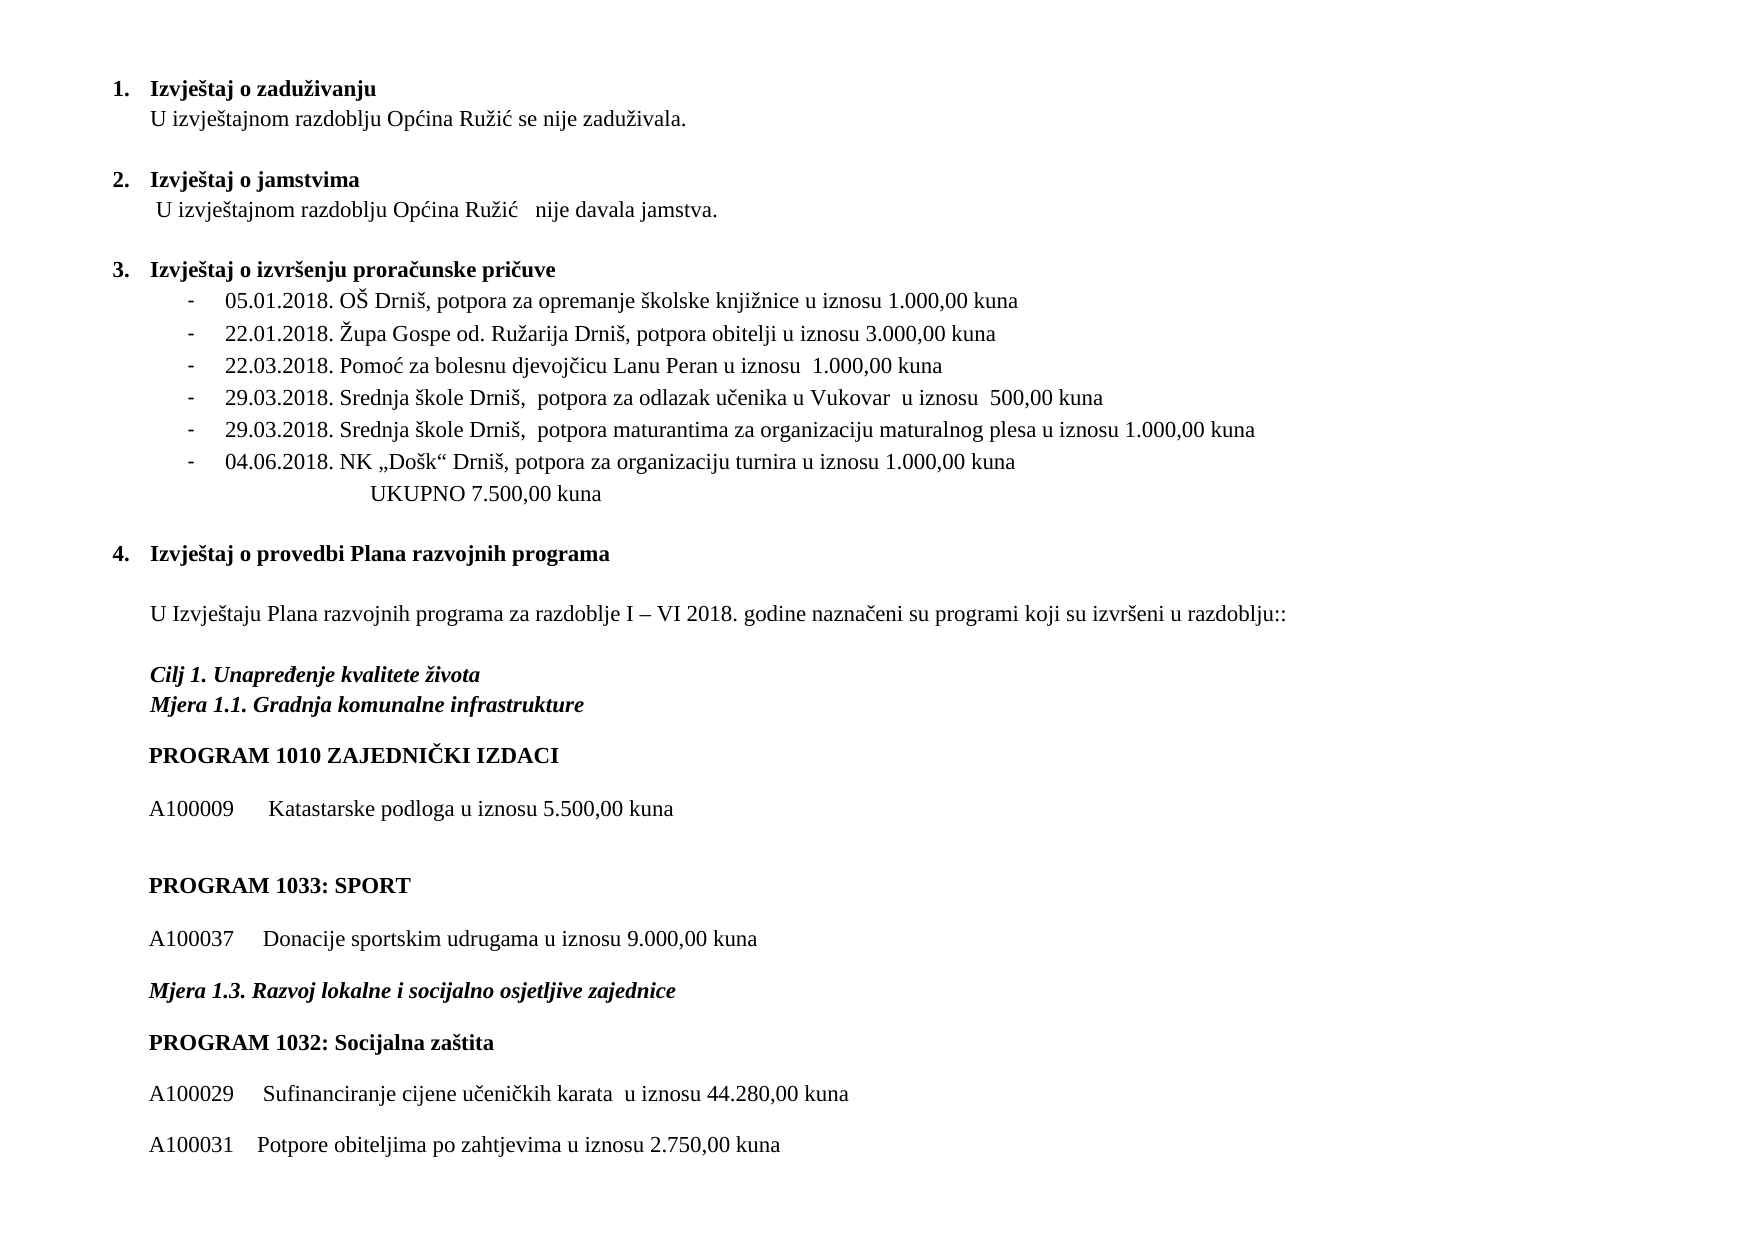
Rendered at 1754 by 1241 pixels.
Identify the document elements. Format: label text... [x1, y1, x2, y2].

text A100037 Donacije sportskim udrugama u iznosu 9.000,00 kuna [75, 925, 1679, 951]
list 29.03.2018. Srednja škole Drniš, potpora maturantima za organizaciju maturalnog plesa u iznosu 1.000,00 kuna [187, 415, 1679, 443]
list 22.01.2018. Župa Gospe od. Ružarija Drniš, potpora obitelji u iznosu 3.000,00 kuna [187, 319, 1679, 347]
list Cilj 1. Unapređenje kvalitete života [150, 661, 1679, 687]
list 29.03.2018. Srednja škole Drniš, potpora za odlazak učenika u Vukovar u iznosu 500,00 kuna [187, 383, 1679, 411]
list Mjera 1.1. Gradnja komunalne infrastrukture [150, 691, 1679, 717]
text A100009 Katastarske podloga u iznosu 5.500,00 kuna [75, 795, 1679, 821]
text PROGRAM 1032: Socijalna zaštita [75, 1029, 1679, 1055]
text Mjera 1.3. Razvoj lokalne i socijalno osjetljive zajednice [75, 978, 1679, 1004]
list 22.03.2018. Pomoć za bolesnu djevojčicu Lanu Peran u iznosu 1.000,00 kuna [187, 351, 1679, 379]
text A100029 Sufinanciranje cijene učeničkih karata u iznosu 44.280,00 kuna [75, 1080, 1679, 1106]
list 05.01.2018. OŠ Drniš, potpora za opremanje školske knjižnice u iznosu 1.000,00 kuna [187, 286, 1679, 314]
text PROGRAM 1033: SPORT [75, 872, 1679, 898]
list Izvještaj o zaduživanju [112, 75, 1679, 101]
list U Izvještaju Plana razvojnih programa za razdoblje I – VI 2018. godine naznačeni su programi koji su izvršeni u razdoblju:: [150, 600, 1679, 627]
list 04.06.2018. NK „Došk“ Drniš, potpora za organizaciju turnira u iznosu 1.000,00 kuna [187, 447, 1679, 475]
list Izvještaj o izvršenju proračunske pričuve [112, 256, 1679, 283]
list UKUPNO 7.500,00 kuna [225, 479, 1679, 506]
text PROGRAM 1010 ZAJEDNIČKI IZDACI [75, 742, 1679, 768]
list Izvještaj o provedbi Plana razvojnih programa [112, 540, 1679, 566]
text A100031 Potpore obiteljima po zahtjevima u iznosu 2.750,00 kuna [75, 1131, 1679, 1157]
list U izvještajnom razdoblju Općina Ružić nije davala jamstva. [150, 196, 1679, 222]
list U izvještajnom razdoblju Općina Ružić se nije zaduživala. [150, 105, 1679, 132]
list Izvještaj o jamstvima [112, 166, 1679, 192]
